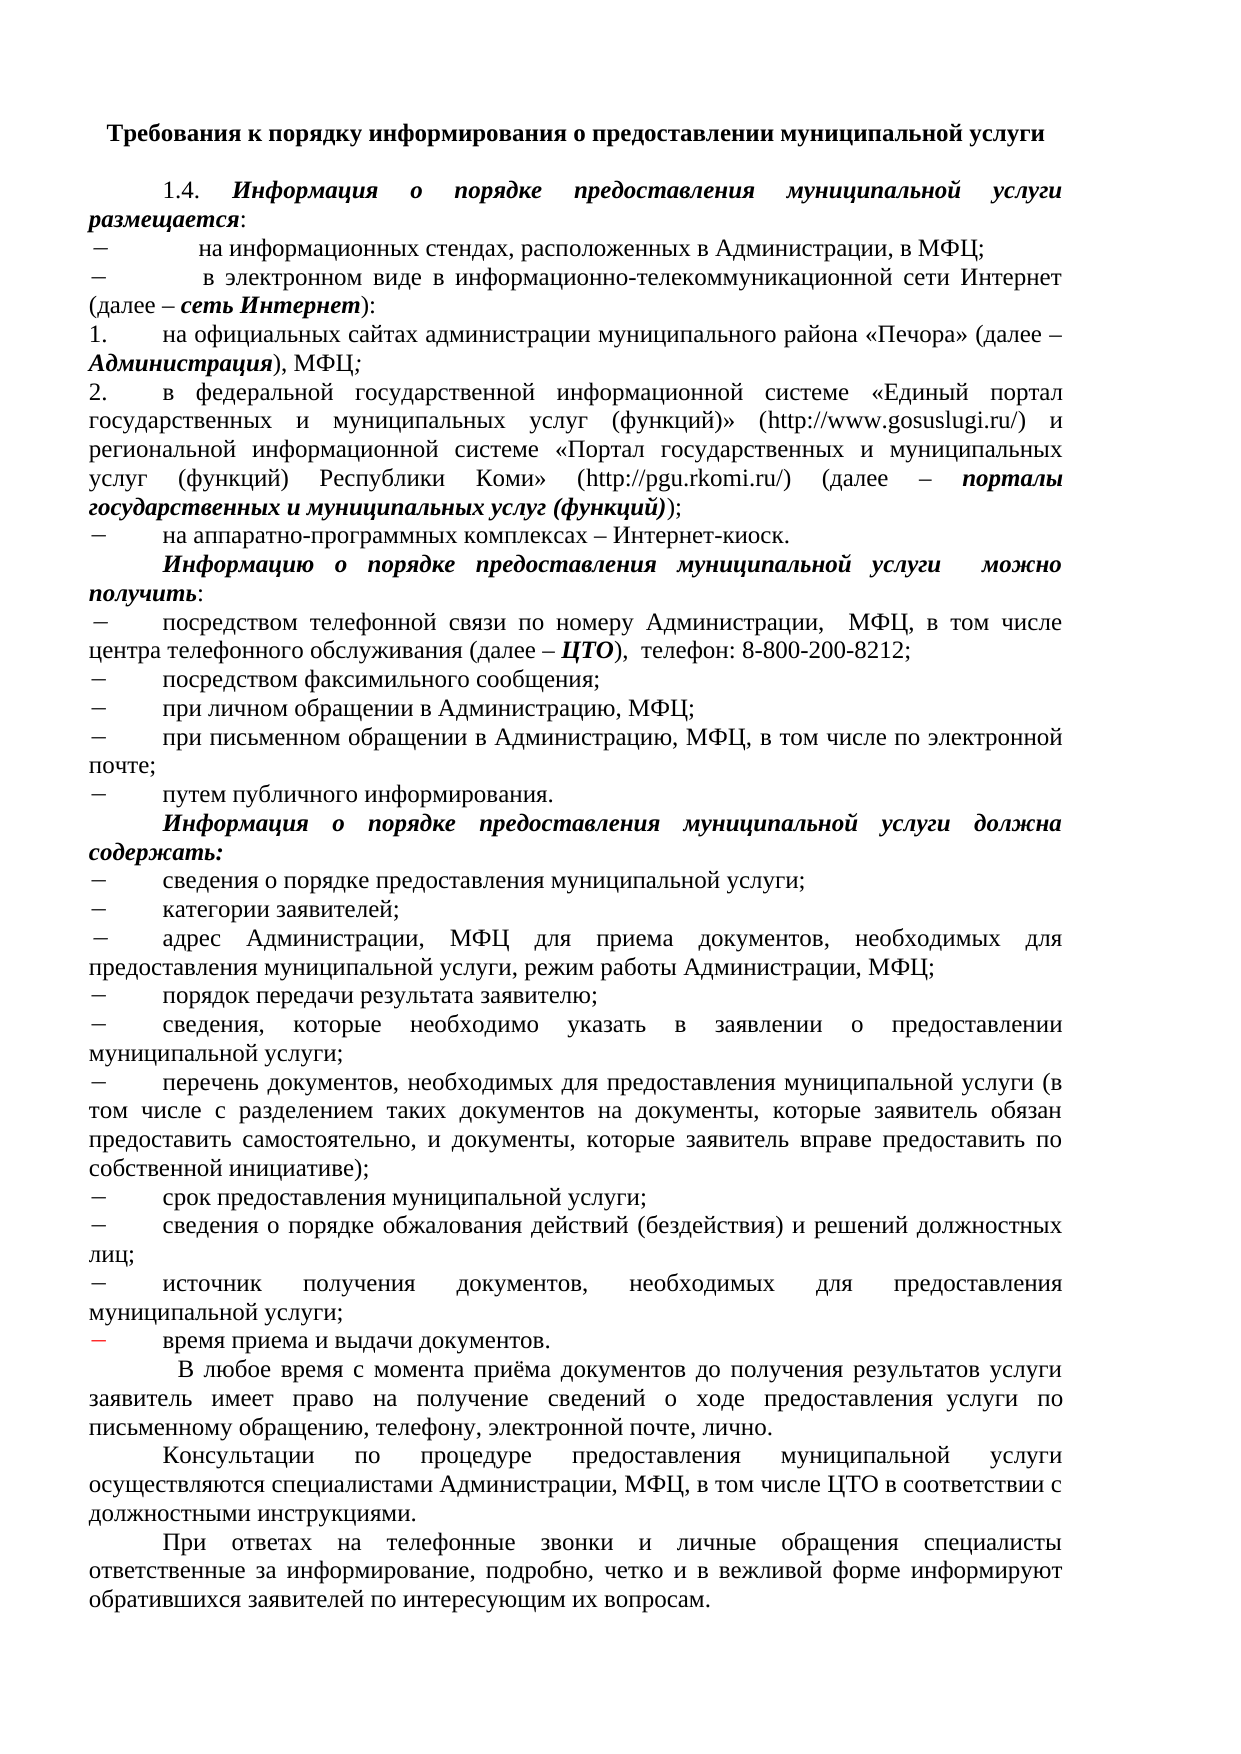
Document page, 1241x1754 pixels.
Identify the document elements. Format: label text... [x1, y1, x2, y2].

list сведения о порядке обжалования действий (бездействия) и решений должностных лиц; [89, 1211, 1063, 1268]
list на официальных сайтах администрации муниципального района «Печора» (далее – Администрация), МФЦ; [89, 319, 1063, 377]
list время приема и выдачи документов. [89, 1326, 1063, 1354]
list порядок передачи результата заявителю; [89, 981, 1063, 1009]
list при письменном обращении в Администрацию, МФЦ, в том числе по электронной почте; [89, 722, 1063, 779]
list путем публичного информирования. [89, 779, 1063, 808]
list в электронном виде в информационно-телекоммуникационной сети Интернет (далее – сеть Интернет): [89, 262, 1063, 319]
text Информация о порядке предоставления муниципальной услуги должна содержать: [89, 808, 1063, 866]
text Информацию о порядке предоставления муниципальной услуги можно получить: [89, 549, 1063, 607]
list на информационных стендах, расположенных в Администрации, в МФЦ; [89, 233, 1063, 262]
text При ответах на телефонные звонки и личные обращения специалисты ответственные за информирование, подробно, четко и в вежливой форме информируют обратившихся заявителей по интересующим их вопросам. [89, 1527, 1063, 1613]
list при личном обращении в Администрацию, МФЦ; [89, 693, 1063, 722]
text Консультации по процедуре предоставления муниципальной услуги осуществляются специалистами Администрации, МФЦ, в том числе ЦТО в соответствии с должностными инструкциями. [89, 1441, 1063, 1527]
list посредством телефонной связи по номеру Администрации, МФЦ, в том числе центра телефонного обслуживания (далее – ЦТО), телефон: 8-800-200-8212; [89, 607, 1063, 664]
list сведения о порядке предоставления муниципальной услуги; [89, 866, 1063, 894]
list посредством факсимильного сообщения; [89, 664, 1063, 693]
list срок предоставления муниципальной услуги; [89, 1182, 1063, 1211]
text 1.4. Информация о порядке предоставления муниципальной услуги размещается: [89, 176, 1063, 233]
list перечень документов, необходимых для предоставления муниципальной услуги (в том числе с разделением таких документов на документы, которые заявитель обязан предоставить самостоятельно, и документы, которые заявитель вправе предоставить по собственной инициативе); [89, 1067, 1063, 1182]
list в федеральной государственной информационной системе «Единый портал государственных и муниципальных услуг (функций)» (http://www.gosuslugi.ru/) и региональной информационной системе «Портал государственных и муниципальных услуг (функций) Республики Коми» (http://pgu.rkomi.ru/) (далее – порталы государственных и муниципальных услуг (функций)); [89, 377, 1063, 521]
text Требования к порядку информирования о предоставлении муниципальной услуги [89, 118, 1063, 147]
list адрес Администрации, МФЦ для приема документов, необходимых для предоставления муниципальной услуги, режим работы Администрации, МФЦ; [89, 923, 1063, 981]
list категории заявителей; [89, 894, 1063, 923]
list источник получения документов, необходимых для предоставления муниципальной услуги; [89, 1268, 1063, 1326]
list на аппаратно-программных комплексах – Интернет-киоск. [89, 521, 1063, 549]
list сведения, которые необходимо указать в заявлении о предоставлении муниципальной услуги; [89, 1009, 1063, 1067]
text В любое время с момента приёма документов до получения результатов услуги заявитель имеет право на получение сведений о ходе предоставления услуги по письменному обращению, телефону, электронной почте, лично. [89, 1354, 1063, 1441]
